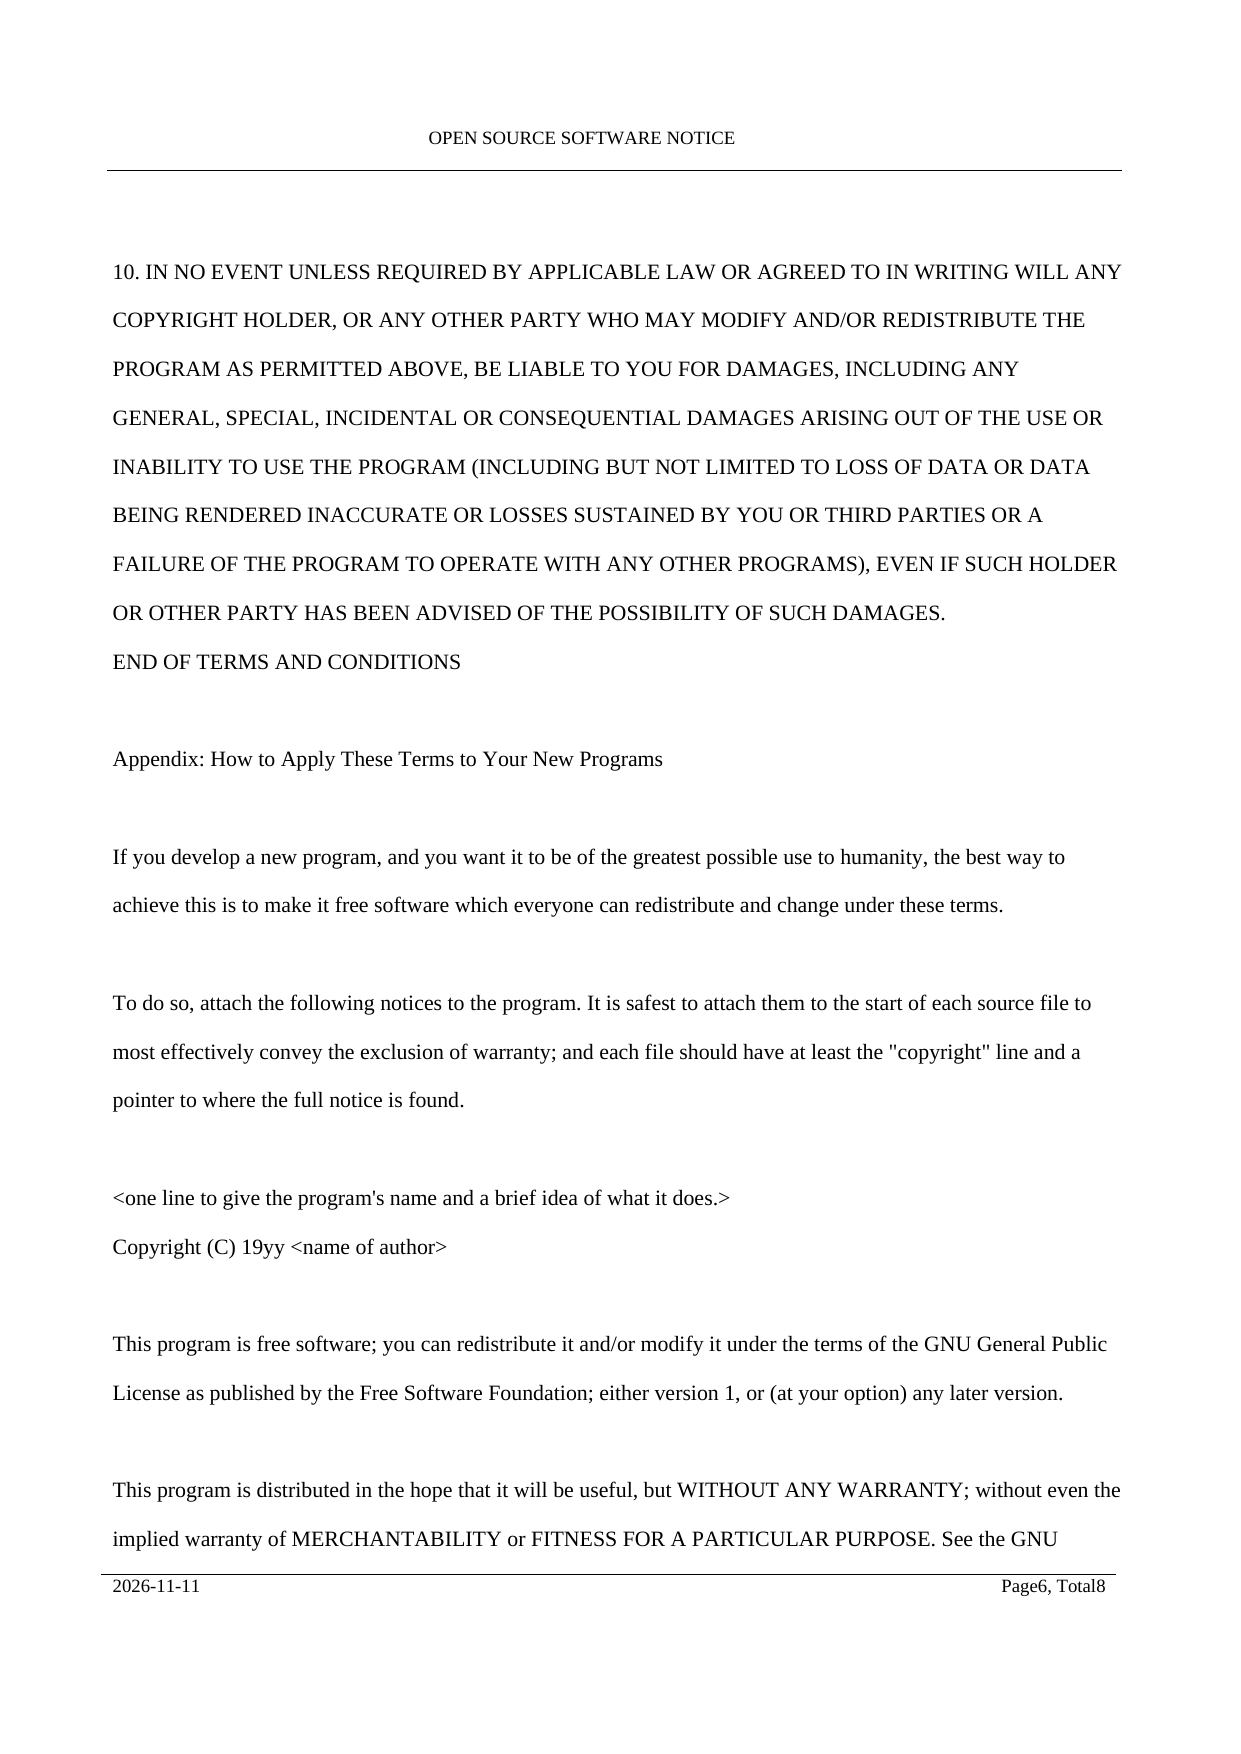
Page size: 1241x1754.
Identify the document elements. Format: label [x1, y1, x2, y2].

text [112, 206, 1128, 1555]
